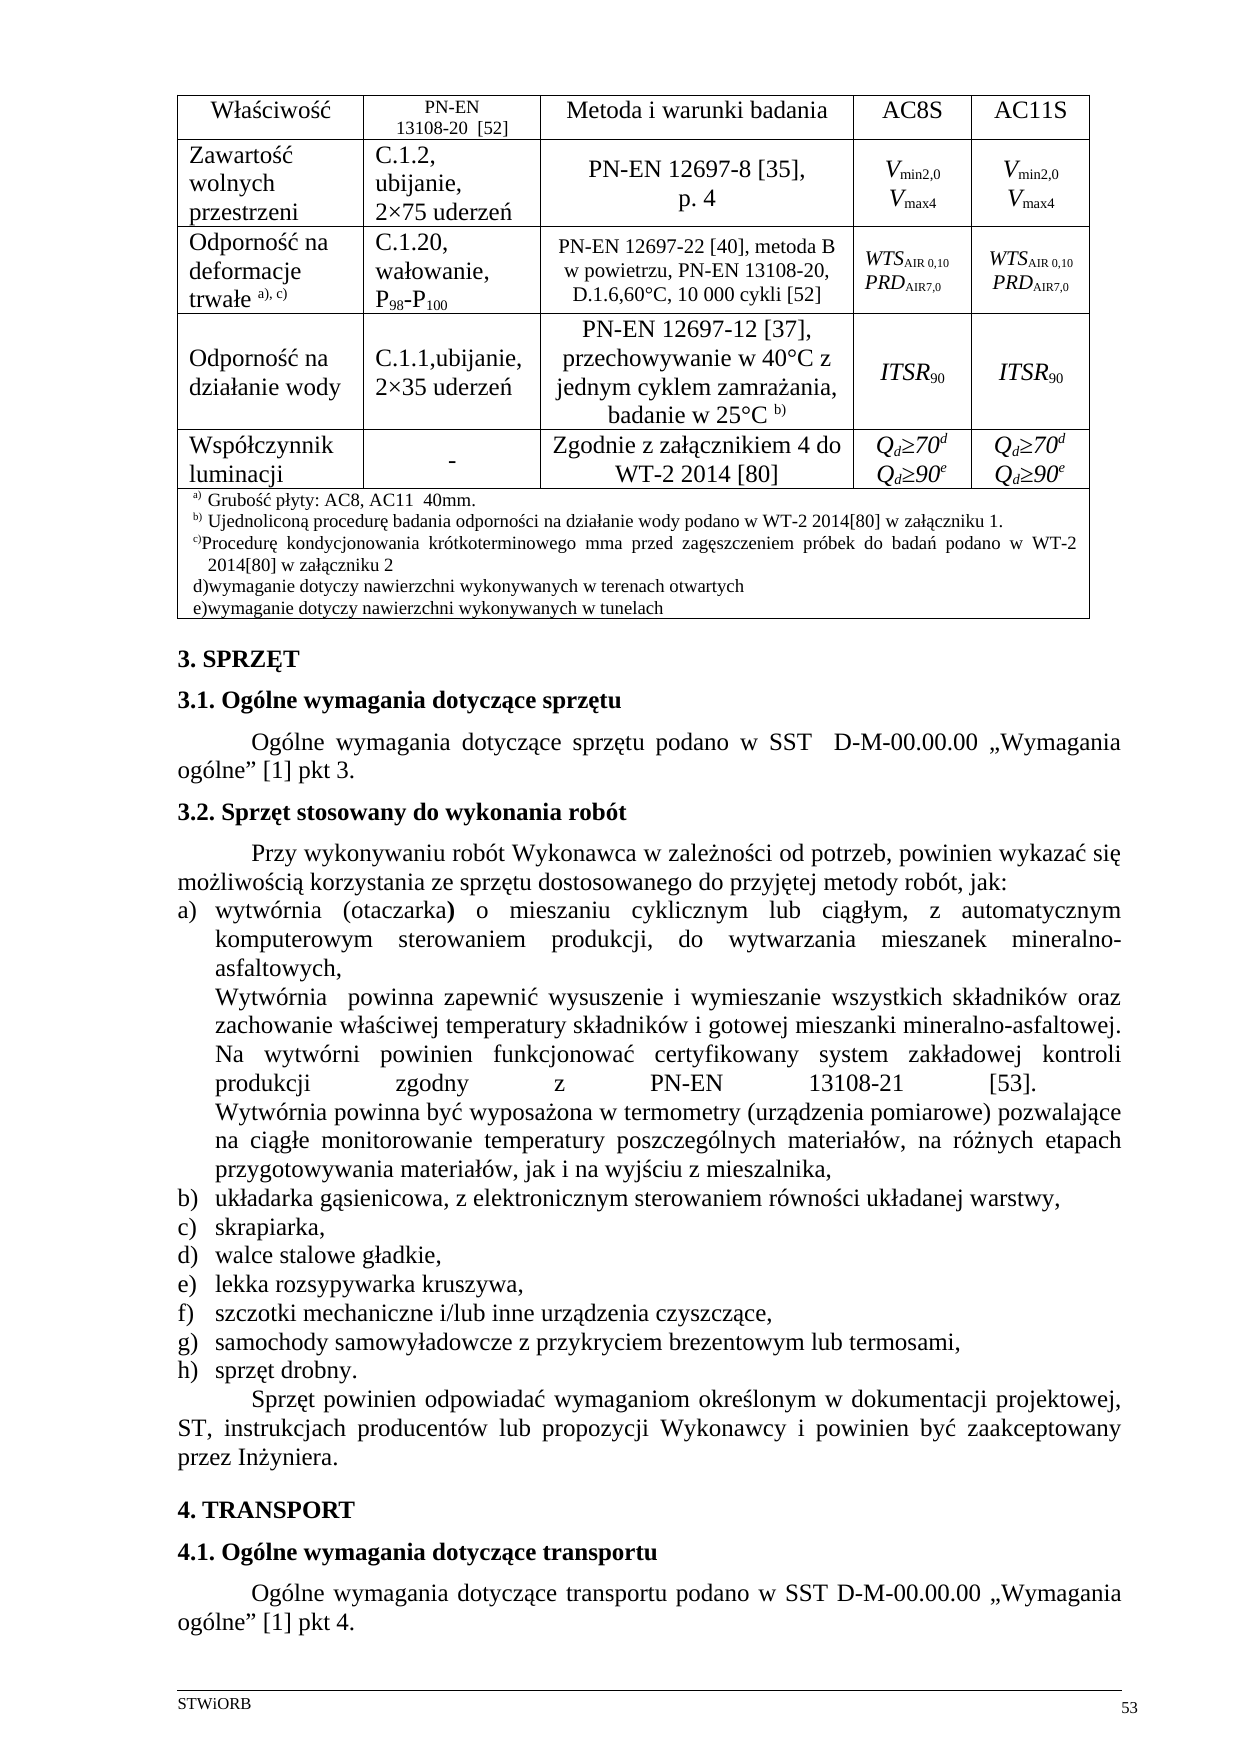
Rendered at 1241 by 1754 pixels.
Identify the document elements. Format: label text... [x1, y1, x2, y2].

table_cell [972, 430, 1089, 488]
text Przy wykonywaniu robót Wykonawca w zależności od potrzeb, powinien wykazać się możliwością korzystania ze sprzętu dostosowanego do przyjętej metody robót, jak: [177, 838, 1122, 896]
list Ogólne wymagania dotyczące sprzętu podano w SST D-M-00.00.00 „Wymagania ogólne” [1] pkt 3. [177, 727, 1122, 784]
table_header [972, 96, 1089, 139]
list samochody samowyładowcze z przykryciem brezentowym lub termosami, [177, 1327, 1122, 1356]
list układarka gąsienicowa, z elektronicznym sterowaniem równości układanej warstwy, [177, 1183, 1122, 1212]
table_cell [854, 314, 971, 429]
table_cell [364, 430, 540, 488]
list 3.1. Ogólne wymagania dotyczące sprzętu [177, 686, 1122, 714]
text 3.2. Sprzęt stosowany do wykonania robót [177, 797, 1122, 826]
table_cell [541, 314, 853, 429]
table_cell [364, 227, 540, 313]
list 4.1. Ogólne wymagania dotyczące transportu [177, 1537, 1122, 1566]
list skrapiarka, [177, 1212, 1122, 1241]
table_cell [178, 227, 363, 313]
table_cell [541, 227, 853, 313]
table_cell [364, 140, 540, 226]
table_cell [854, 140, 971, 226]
text Sprzęt powinien odpowiadać wymaganiom określonym w dokumentacji projektowej, ST, instrukcjach producentów lub propozycji Wykonawcy i powinien być zaakceptowany przez Inżyniera. [177, 1384, 1122, 1471]
text 4. Transport [177, 1496, 1122, 1524]
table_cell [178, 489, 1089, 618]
text 3. Sprzęt [177, 644, 1122, 673]
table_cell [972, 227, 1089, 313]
list Ogólne wymagania dotyczące transportu podano w SST D-M-00.00.00 „Wymagania ogólne” [1] pkt 4. [177, 1578, 1122, 1636]
list szczotki mechaniczne i/lub inne urządzenia czyszczące, [177, 1298, 1122, 1327]
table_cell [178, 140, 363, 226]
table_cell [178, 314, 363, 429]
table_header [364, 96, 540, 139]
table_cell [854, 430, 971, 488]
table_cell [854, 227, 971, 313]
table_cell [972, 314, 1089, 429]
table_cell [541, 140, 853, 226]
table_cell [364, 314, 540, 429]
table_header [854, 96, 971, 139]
list wytwórnia (otaczarka) o mieszaniu cyklicznym lub ciągłym, z automatycznym komputerowym sterowaniem produkcji, do wytwarzania mieszanek mineralno-asfaltowych, Wytwórnia powinna zapewnić wysuszenie i wymieszanie wszystkich składników oraz zachowanie właściwej temperatury składników i gotowej mieszanki mineralno-asfaltowej. Na wytwórni powinien funkcjonować certyfikowany system zakładowej kontroli produkcji zgodny z PN-EN 13108-21 [53]. Wytwórnia powinna być wyposażona w termometry (urządzenia pomiarowe) pozwalające na ciągłe monitorowanie temperatury poszczególnych materiałów, na różnych etapach przygotowywania materiałów, jak i na wyjściu z mieszalnika, [177, 896, 1122, 1183]
list lekka rozsypywarka kruszywa, [177, 1269, 1122, 1298]
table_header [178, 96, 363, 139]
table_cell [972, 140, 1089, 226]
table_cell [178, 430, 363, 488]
list walce stalowe gładkie, [177, 1241, 1122, 1269]
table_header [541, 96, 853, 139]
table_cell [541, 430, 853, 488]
list sprzęt drobny. [177, 1356, 1122, 1384]
